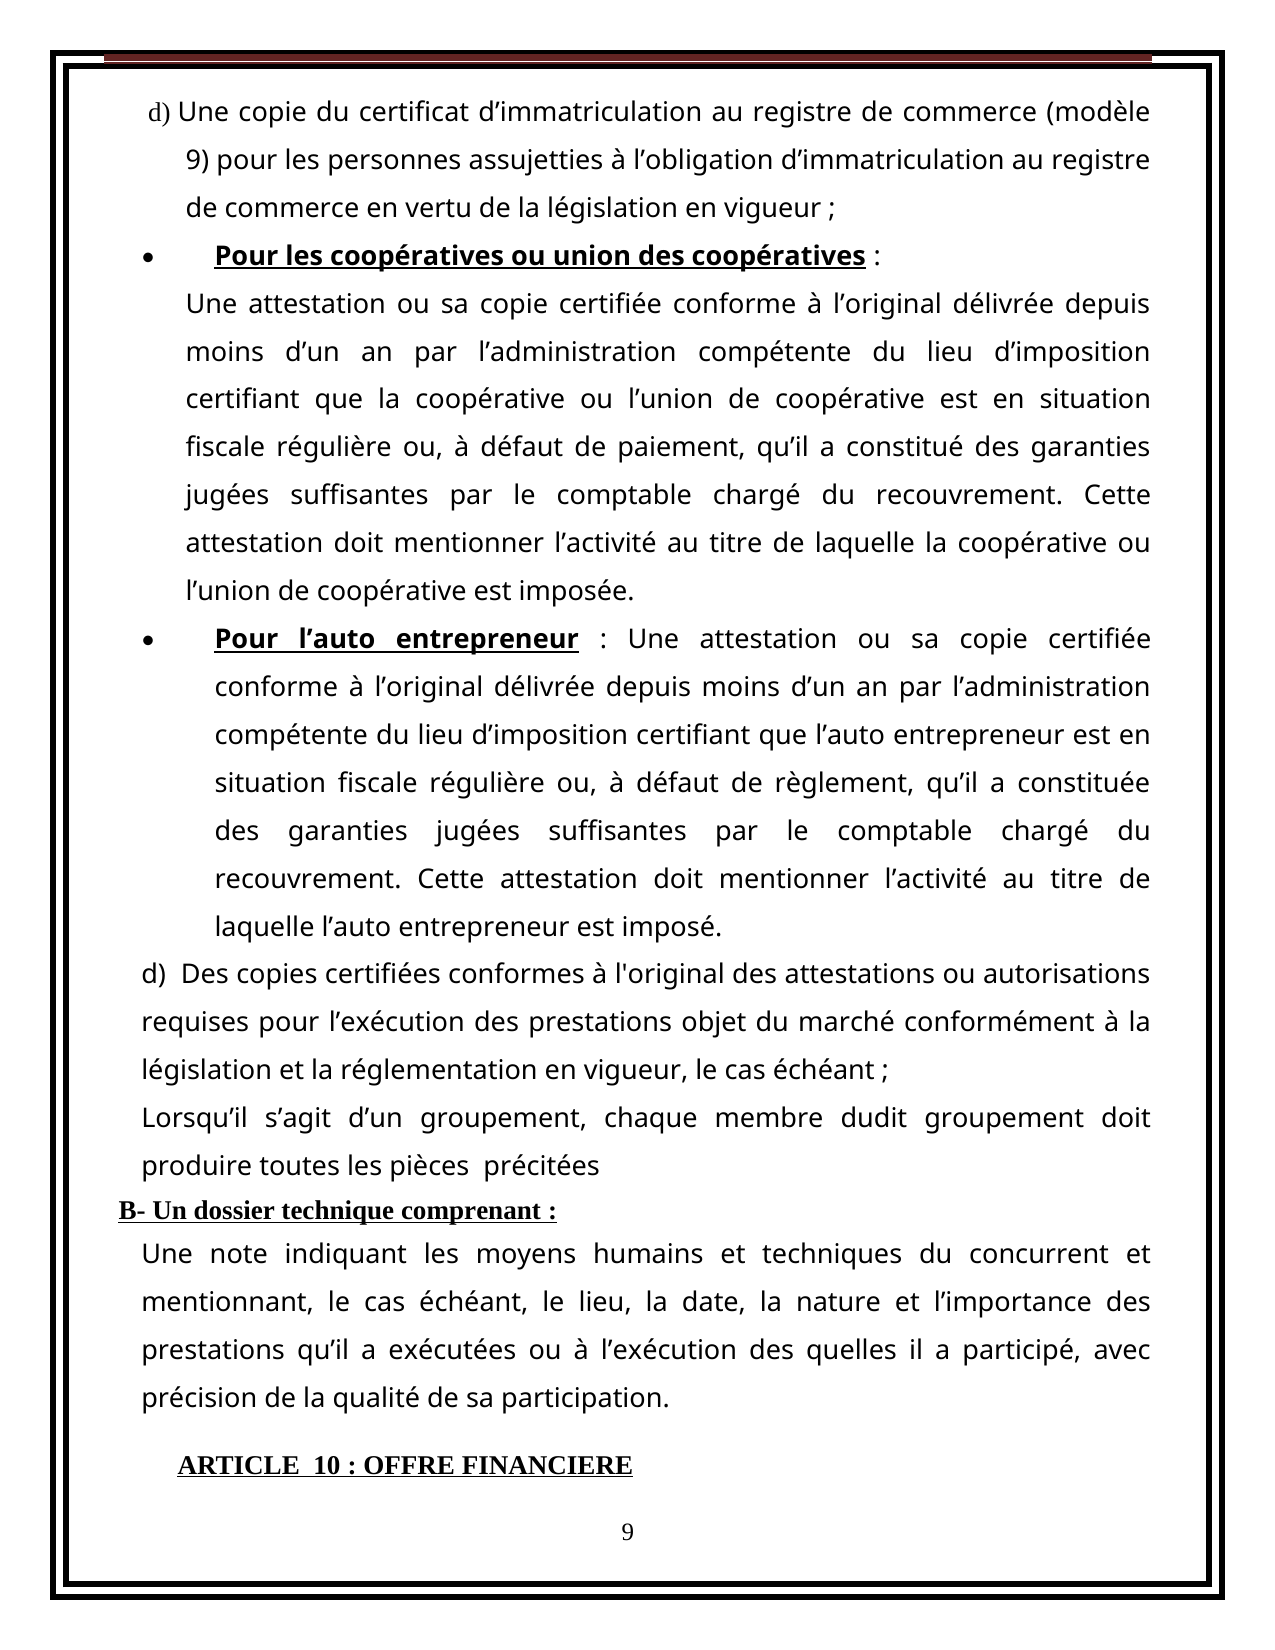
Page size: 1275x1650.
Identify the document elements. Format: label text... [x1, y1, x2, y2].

text Une note indiquant les moyens humains et techniques du concurrent et mentionnant, le cas échéant, le lieu, la date, la nature et l’importance des prestations qu’il a exécutées ou à l’exécution des quelles il a participé, avec précision de la qualité de sa participation. [141, 1235, 1152, 1416]
list Pour l’auto entrepreneur : Une attestation ou sa copie certifiée conforme à l’original délivrée depuis moins d’un an par l’administration compétente du lieu d’imposition certifiant que l’auto entrepreneur est en situation fiscale régulière ou, à défaut de règlement, qu’il a constituée des garanties jugées suffisantes par le comptable chargé du recouvrement. Cette attestation doit mentionner l’activité au titre de laquelle l’auto entrepreneur est imposé. [141, 619, 1152, 944]
text Lorsqu’il s’agit d’un groupement, chaque membre dudit groupement doit produire toutes les pièces précitées [141, 1099, 1152, 1183]
text Une attestation ou sa copie certifiée conforme à l’original délivrée depuis moins d’un an par l’administration compétente du lieu d’imposition certifiant que la coopérative ou l’union de coopérative est en situation fiscale régulière ou, à défaut de paiement, qu’il a constitué des garanties jugées suffisantes par le comptable chargé du recouvrement. Cette attestation doit mentionner l’activité au titre de laquelle la coopérative ou l’union de coopérative est imposée. [185, 284, 1152, 608]
text ARTICLE 10 : OFFRE FINANCIERE [103, 1449, 1152, 1480]
list Pour les coopératives ou union des coopératives : [141, 236, 1152, 273]
list Une copie du certificat d’immatriculation au registre de commerce (modèle 9) pour les personnes assujetties à l’obligation d’immatriculation au registre de commerce en vertu de la législation en vigueur ; [148, 92, 1152, 225]
text d) Des copies certifiées conformes à l'original des attestations ou autorisations requises pour l’exécution des prestations objet du marché conformément à la législation et la réglementation en vigueur, le cas échéant ; [141, 955, 1152, 1088]
text B- Un dossier technique comprenant : [118, 1194, 1152, 1226]
